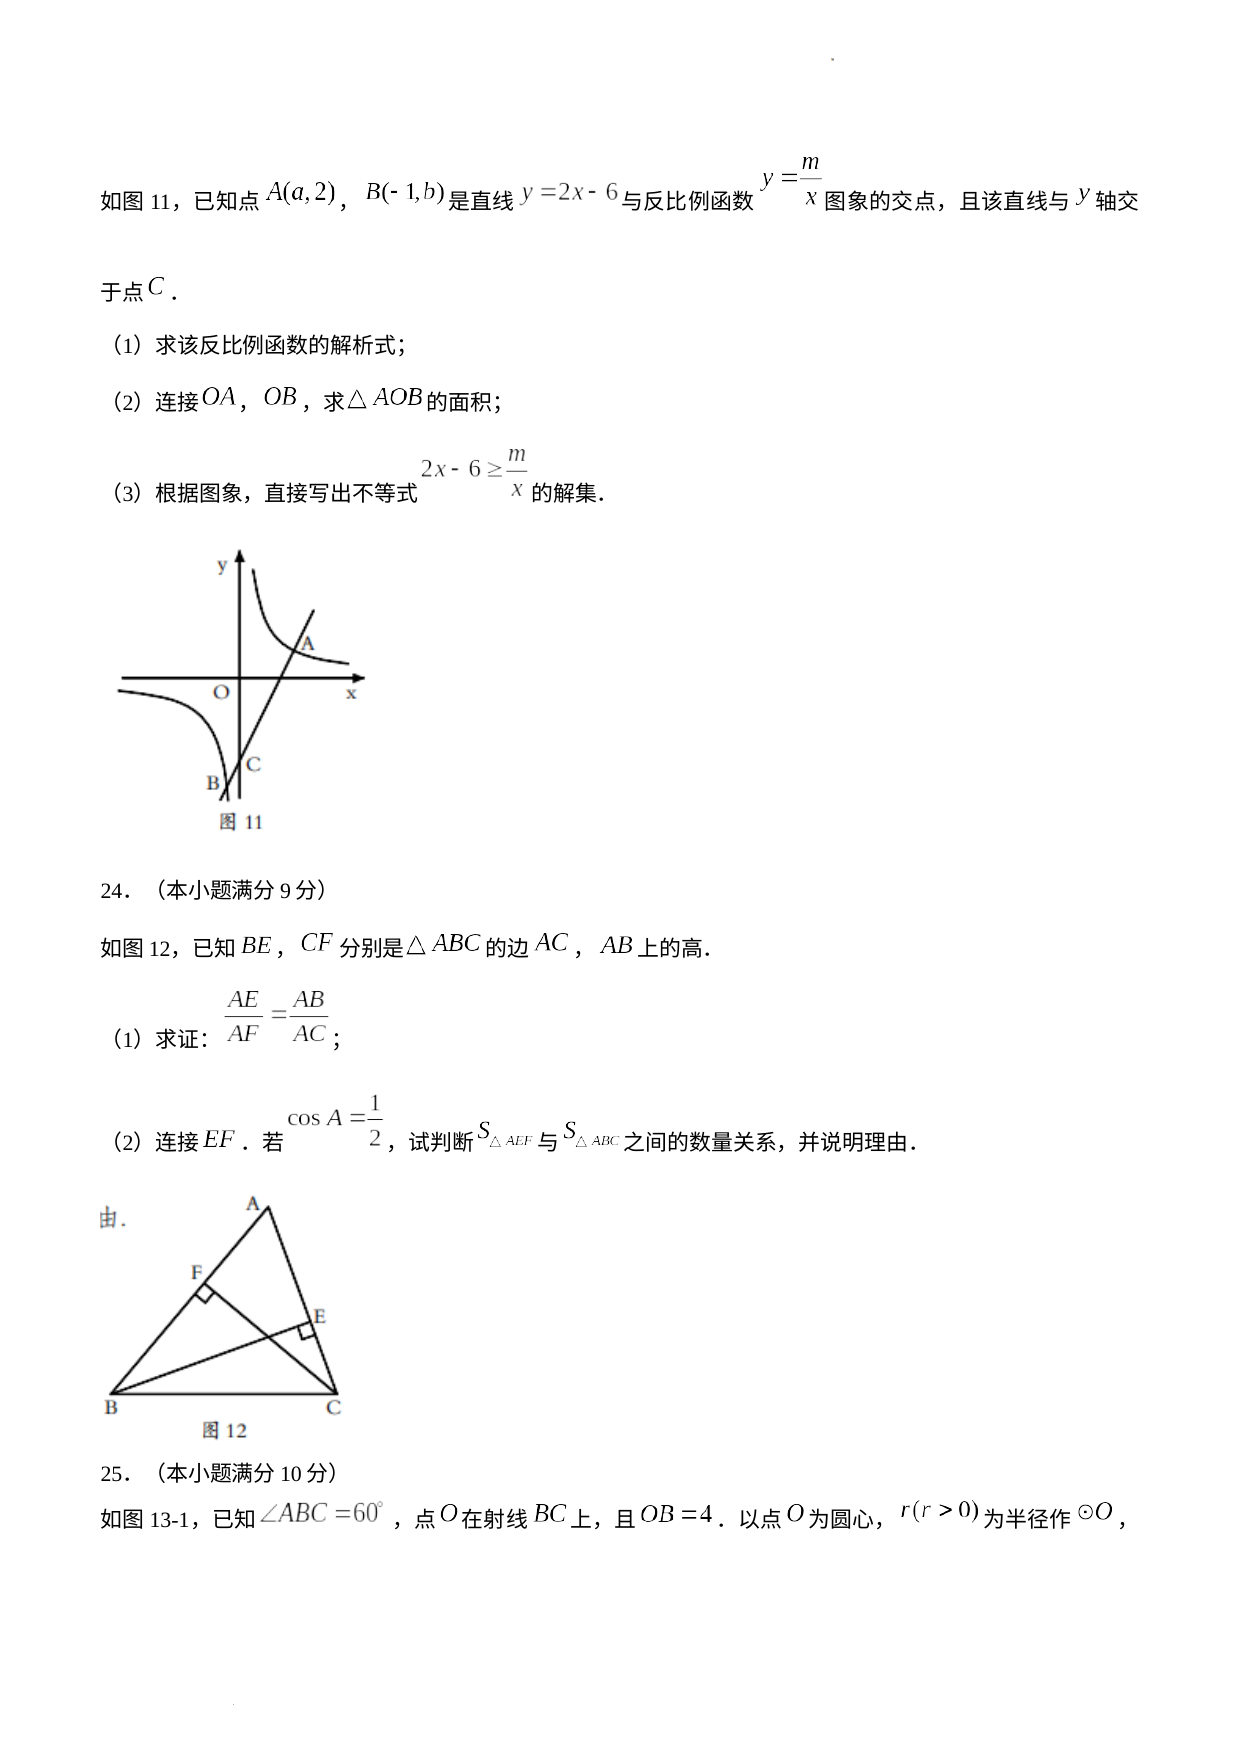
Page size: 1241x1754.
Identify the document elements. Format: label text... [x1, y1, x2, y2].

text （1）求该反比例函数的解析式； [100, 327, 1140, 360]
text （3）根据图象，直接写出不等式的解集． [100, 437, 1140, 535]
text 如图12，已知，分别是的边，上的高． [100, 912, 1140, 977]
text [100, 1495, 1140, 1560]
text 如图11，已知点，是直线与反比例函数图象的交点，且该直线与轴交于点． [100, 146, 1140, 321]
picture [100, 542, 373, 837]
text 24．（本小题满分9分） [100, 873, 1140, 906]
text （1）求证：； [100, 983, 1140, 1081]
text 25．（本小题满分10分） [100, 1456, 1140, 1488]
text （2）连接，，求的面积； [100, 366, 1140, 431]
picture [100, 1190, 344, 1444]
text （2）连接．若，试判断与之间的数量关系，并说明理由． [100, 1087, 1140, 1184]
